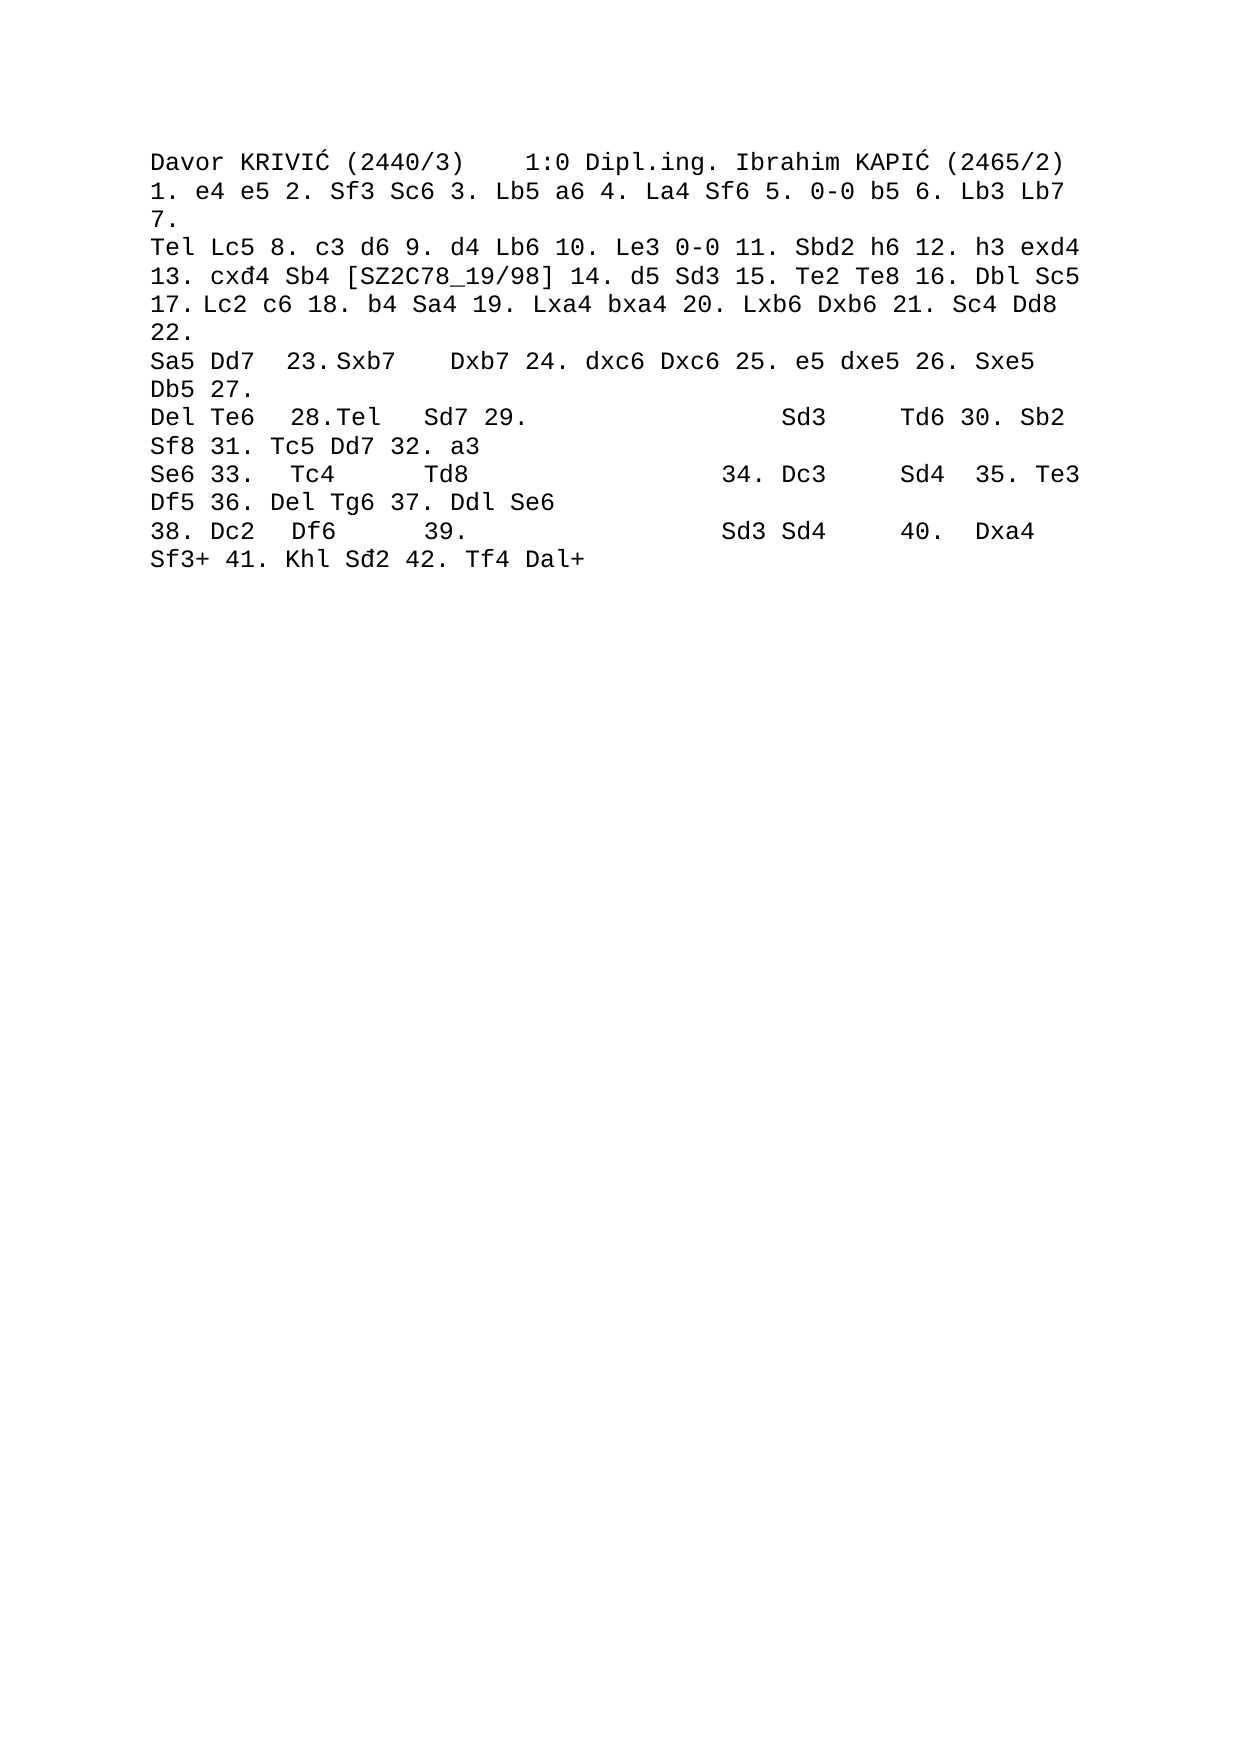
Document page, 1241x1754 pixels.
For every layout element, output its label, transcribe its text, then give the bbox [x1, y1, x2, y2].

text Del Te6 28. Tel Sd7 29. Sd3 Td6 30. Sb2 Sf8 31. Tc5 Dd7 32. a3 [150, 405, 1090, 462]
text 17. Lc2 c6 18. b4 Sa4 19. Lxa4 bxa4 20. Lxb6 Dxb6 21. Sc4 Dd8 22. Sa5 Dd7 23. Sxb7 Dxb7 24. dxc6 Dxc6 25. e5 dxe5 26. Sxe5 Db5 27. [150, 292, 1090, 405]
text 38. Dc2 Df6 39. Sd3 Sd4 40. Dxa4 Sf3+ 41. Khl Sđ2 42. Tf4 Dal+ [150, 518, 1090, 575]
text Davor KRIVIĆ (2440/3) 1:0 Dipl.ing. Ibrahim KAPIĆ (2465/2) [150, 150, 1090, 178]
text 1. e4 e5 2. Sf3 Sc6 3. Lb5 a6 4. La4 Sf6 5. 0-0 b5 6. Lb3 Lb7 7. Tel Lc5 8. c3 d6 9. d4 Lb6 10. Le3 0-0 11. Sbd2 h6 12. h3 exd4 13. cxđ4 Sb4 [SZ2C78_19/98] 14. d5 Sd3 15. Te2 Te8 16. Dbl Sc5 [150, 178, 1090, 292]
text Se6 33. Tc4 Td8 34. Dc3 Sd4 35. Te3 Df5 36. Del Tg6 37. Ddl Se6 [150, 462, 1090, 518]
